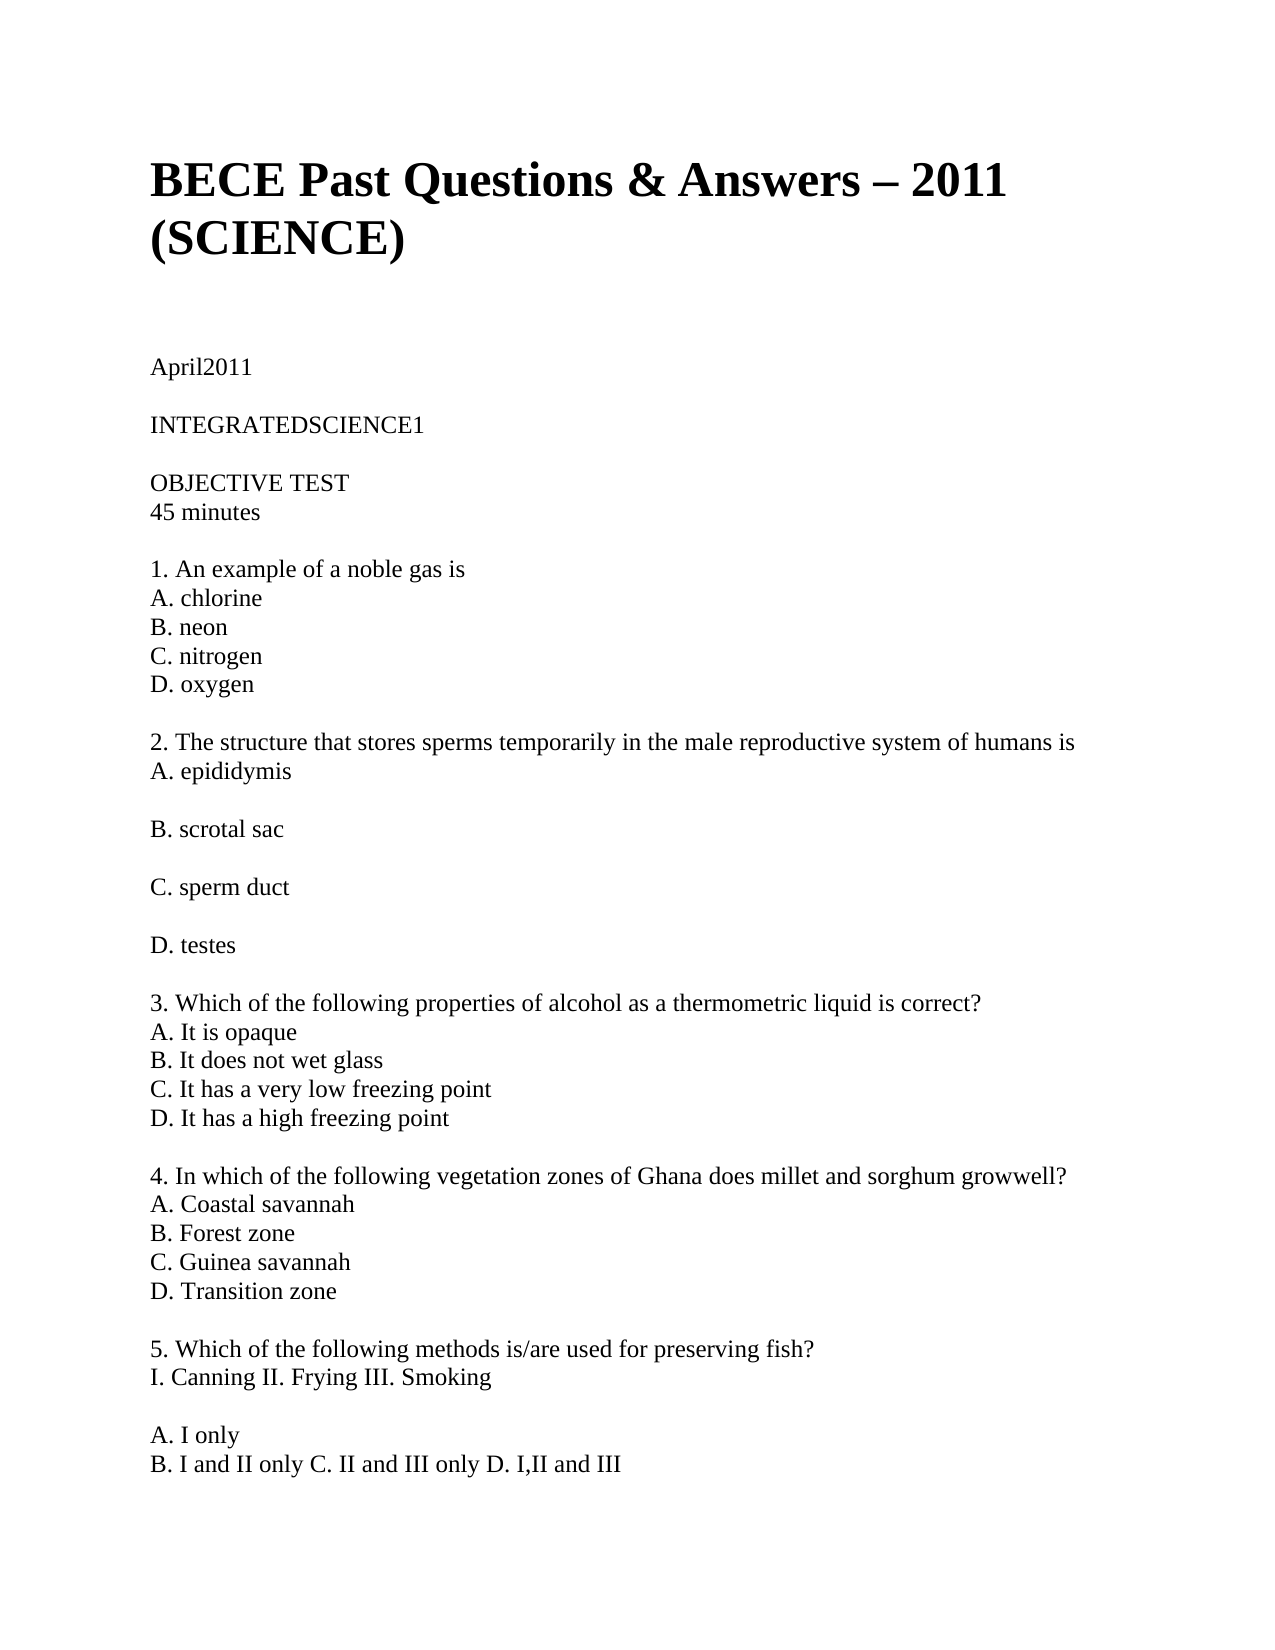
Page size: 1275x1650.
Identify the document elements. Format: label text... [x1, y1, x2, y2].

text April2011 [150, 352, 1125, 381]
text OBJECTIVE TEST 45 minutes [150, 468, 1125, 525]
text A. I only B. I and II only C. II and III only D. I,II and III [150, 1420, 1125, 1478]
text 1. An example of a noble gas is A. chlorine B. neon C. nitrogen D. oxygen [150, 554, 1125, 698]
text 5. Which of the following methods is/are used for preserving fish? I. Canning II. Frying III. Smoking [150, 1334, 1125, 1391]
text 4. In which of the following vegetation zones of Ghana does millet and sorghum growwell? A. Coastal savannah B. Forest zone C. Guinea savannah D. Transition zone [150, 1161, 1125, 1304]
text 2. The structure that stores sperms temporarily in the male reproductive system of humans is A. epididymis [150, 727, 1125, 785]
text 3. Which of the following properties of alcohol as a thermometric liquid is correct? A. It is opaque B. It does not wet glass C. It has a very low freezing point D. It has a high freezing point [150, 988, 1125, 1132]
text D. testes [150, 930, 1125, 959]
text C. sperm duct [150, 872, 1125, 901]
text INTEGRATEDSCIENCE1 [150, 410, 1125, 439]
text BECE Past Questions & Answers – 2011 (SCIENCE) [150, 150, 1125, 265]
text B. scrotal sac [150, 814, 1125, 843]
